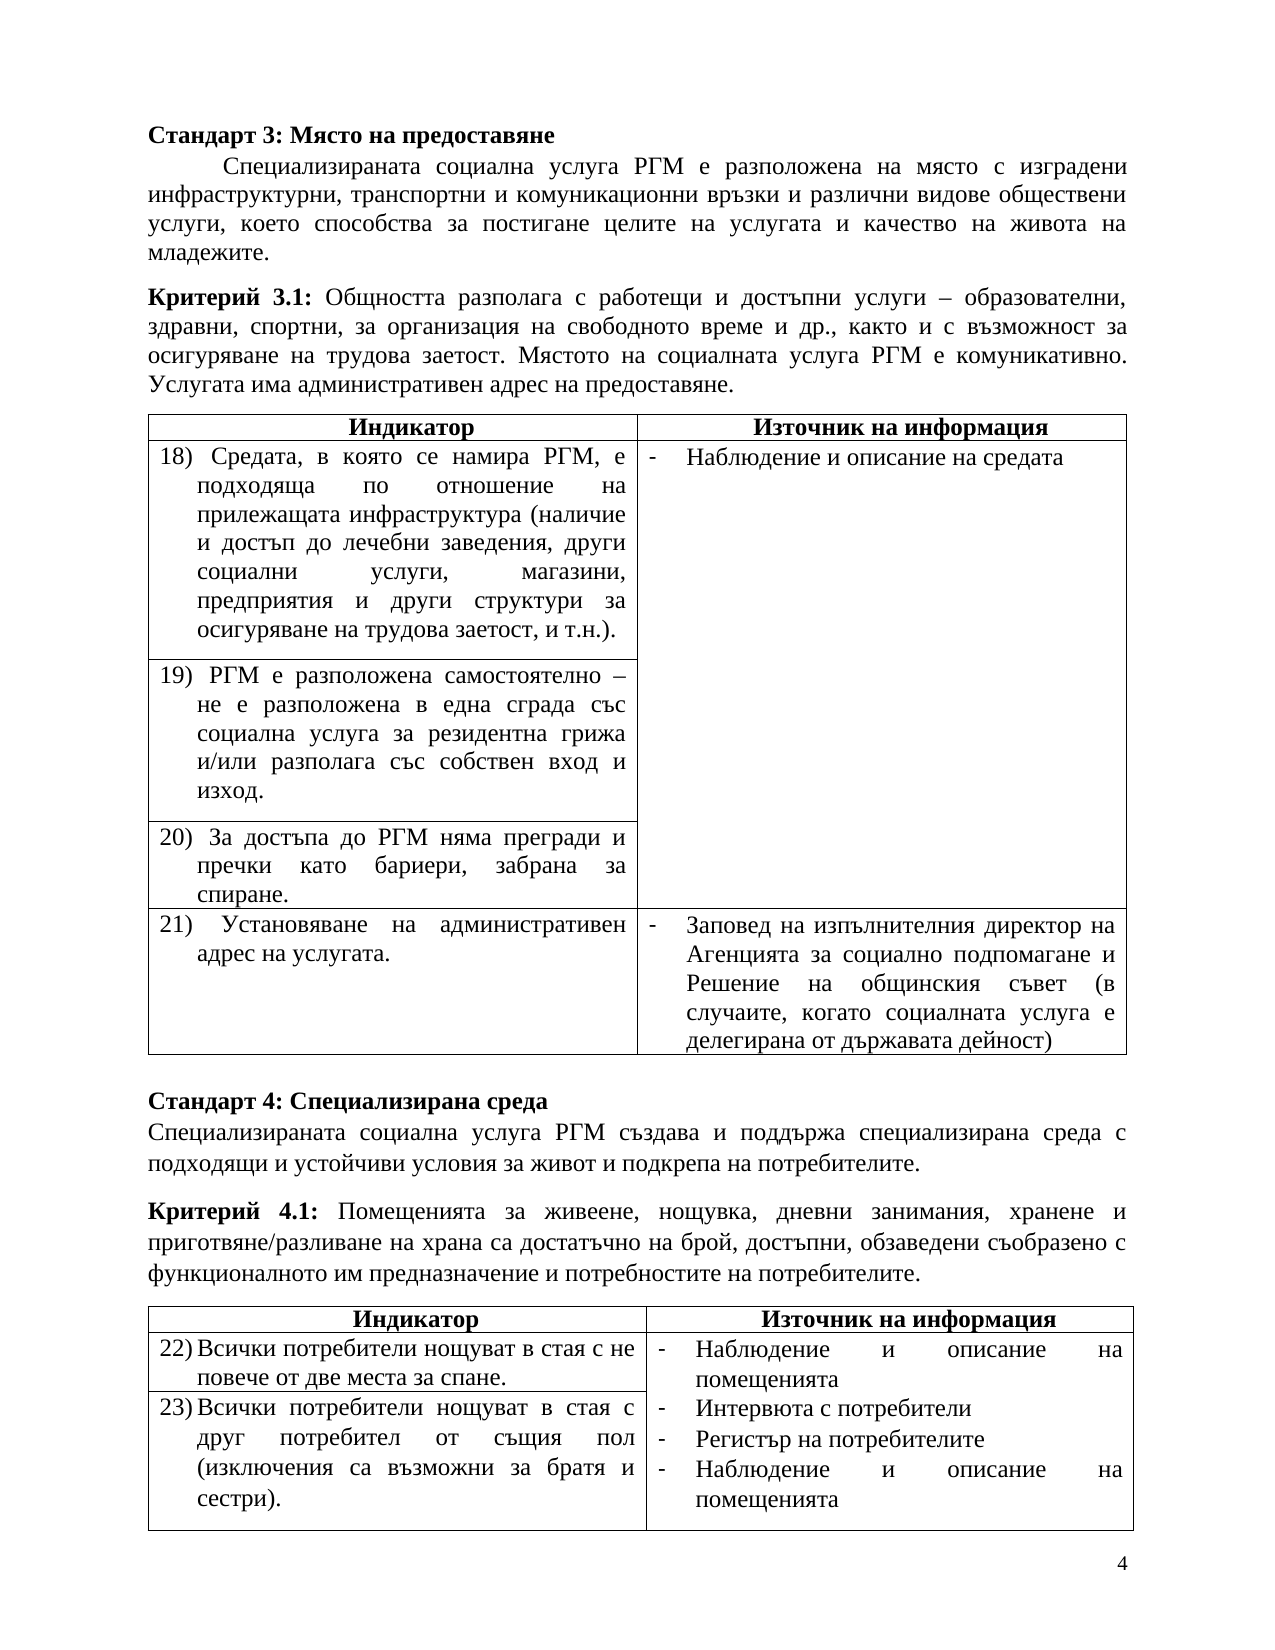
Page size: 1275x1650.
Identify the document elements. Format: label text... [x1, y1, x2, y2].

table_cell Всички потребители нощуват в стая с не повече от две места за спане. [149, 1333, 646, 1391]
table_header Източник на информация [638, 415, 1126, 440]
text Стандарт 3: Място на предоставяне [148, 120, 1127, 148]
table_header Източник на информация [647, 1307, 1133, 1332]
table_header Индикатор [149, 1307, 646, 1332]
table_cell РГМ е разположена самостоятелно – не е разположена в една сграда със социална услуга за резидентна грижа и/или разполага със собствен вход и изход. [149, 660, 637, 821]
table_cell Средата, в която се намира РГМ, е подходяща по отношение на прилежащата инфраструктура (наличие и достъп до лечебни заведения, други социални услуги, магазини, предприятия и други структури за осигуряване на трудова заетост, и т.н.). [149, 441, 637, 659]
text Критерий 4.1: Помещенията за живеене, нощувка, дневни занимания, хранене и приготвяне/разливане на храна са достатъчно на брой, достъпни, обзаведени съобразено с функционалното им предназначение и потребностите на потребителите. [148, 1196, 1127, 1287]
table_cell Всички потребители нощуват в стая с друг потребител от същия пол (изключения са възможни за братя и сестри). [149, 1392, 646, 1530]
list Специализираната социална услуга РГМ създава и поддържа специализирана среда с подходящи и устойчиви условия за живот и подкрепа на потребителите. [148, 1117, 1127, 1177]
table_cell Наблюдение и описание на средата [638, 441, 1126, 908]
list Специализираната социална услуга РГМ е разположена на място с изградени инфраструктурни, транспортни и комуникационни връзки и различни видове обществени услуги, което способства за постигане целите на услугата и качество на живота на младежите. [148, 151, 1127, 266]
table_cell Заповед на изпълнителния директор на Агенцията за социално подпомагане и Решение на общинския съвет (в случаите, когато социалната услуга е делегирана от държавата дейност) [638, 909, 1126, 1054]
table_cell За достъпа до РГМ няма прегради и пречки като бариери, забрана за спиране. [149, 822, 637, 908]
table_cell Установяване на административен адрес на услугата. [149, 909, 637, 1054]
table_cell Наблюдение и описание на помещенията Интервюта с потребители Регистър на потребителите Наблюдение и описание на помещенията [647, 1333, 1133, 1530]
text Стандарт 4: Специализирана среда [148, 1086, 1127, 1115]
table_header Индикатор [149, 415, 637, 440]
text Критерий 3.1: Общността разполага с работещи и достъпни услуги – образователни, здравни, спортни, за организация на свободното време и др., както и с възможност за осигуряване на трудова заетост. Мястото на социалната услуга РГМ е комуникативно. Услугата има административен адрес на предоставяне. [148, 282, 1127, 397]
